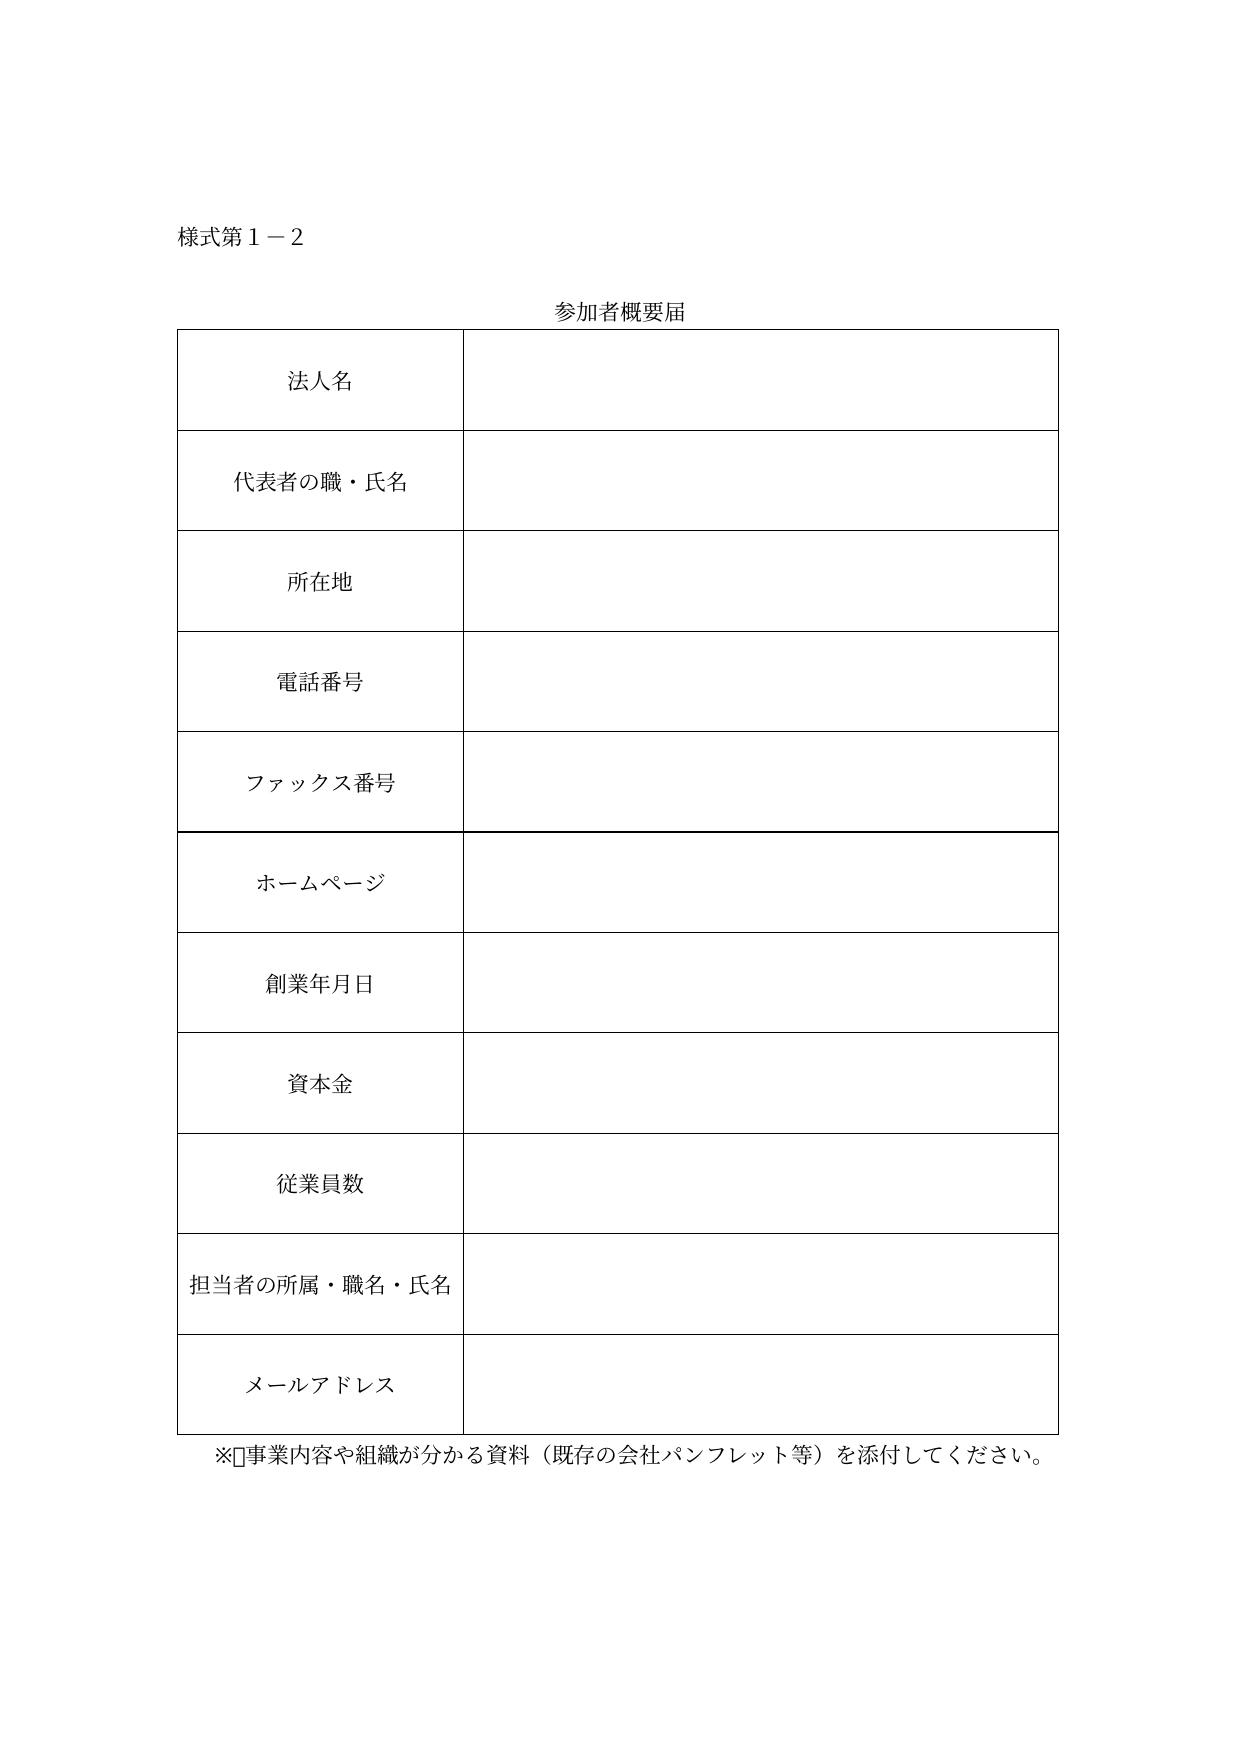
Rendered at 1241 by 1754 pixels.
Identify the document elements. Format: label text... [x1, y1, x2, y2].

text ※﷒事業内容や組織が分かる資料（既存の会社パンフレット等）を添付してください。 [214, 1435, 1063, 1472]
table_cell 資本金 [178, 1033, 463, 1133]
table_cell [464, 1033, 1058, 1133]
table_cell [464, 1335, 1058, 1434]
text 参加者概要届 [177, 292, 1063, 329]
table_cell 所在地 [178, 531, 463, 631]
table_header [464, 330, 1058, 430]
table_header 法人名 [178, 330, 463, 430]
table_cell [464, 1234, 1058, 1333]
table_cell [464, 933, 1058, 1032]
table_cell ファックス番号 [178, 732, 463, 831]
table_cell [464, 531, 1058, 631]
table_cell メールアドレス [178, 1335, 463, 1434]
table_cell [464, 1134, 1058, 1233]
table_cell 従業員数 [178, 1134, 463, 1233]
table_cell 担当者の所属・職名・氏名 [178, 1234, 463, 1333]
table_cell [464, 833, 1058, 932]
table_cell [464, 732, 1058, 831]
table_cell ホームページ [178, 833, 463, 932]
table_cell 電話番号 [178, 632, 463, 731]
table_cell [464, 431, 1058, 530]
table_cell 代表者の職・氏名 [178, 431, 463, 530]
text 様式第１－２ [177, 217, 1063, 254]
table_cell 創業年月日 [178, 933, 463, 1032]
table_cell [464, 632, 1058, 731]
